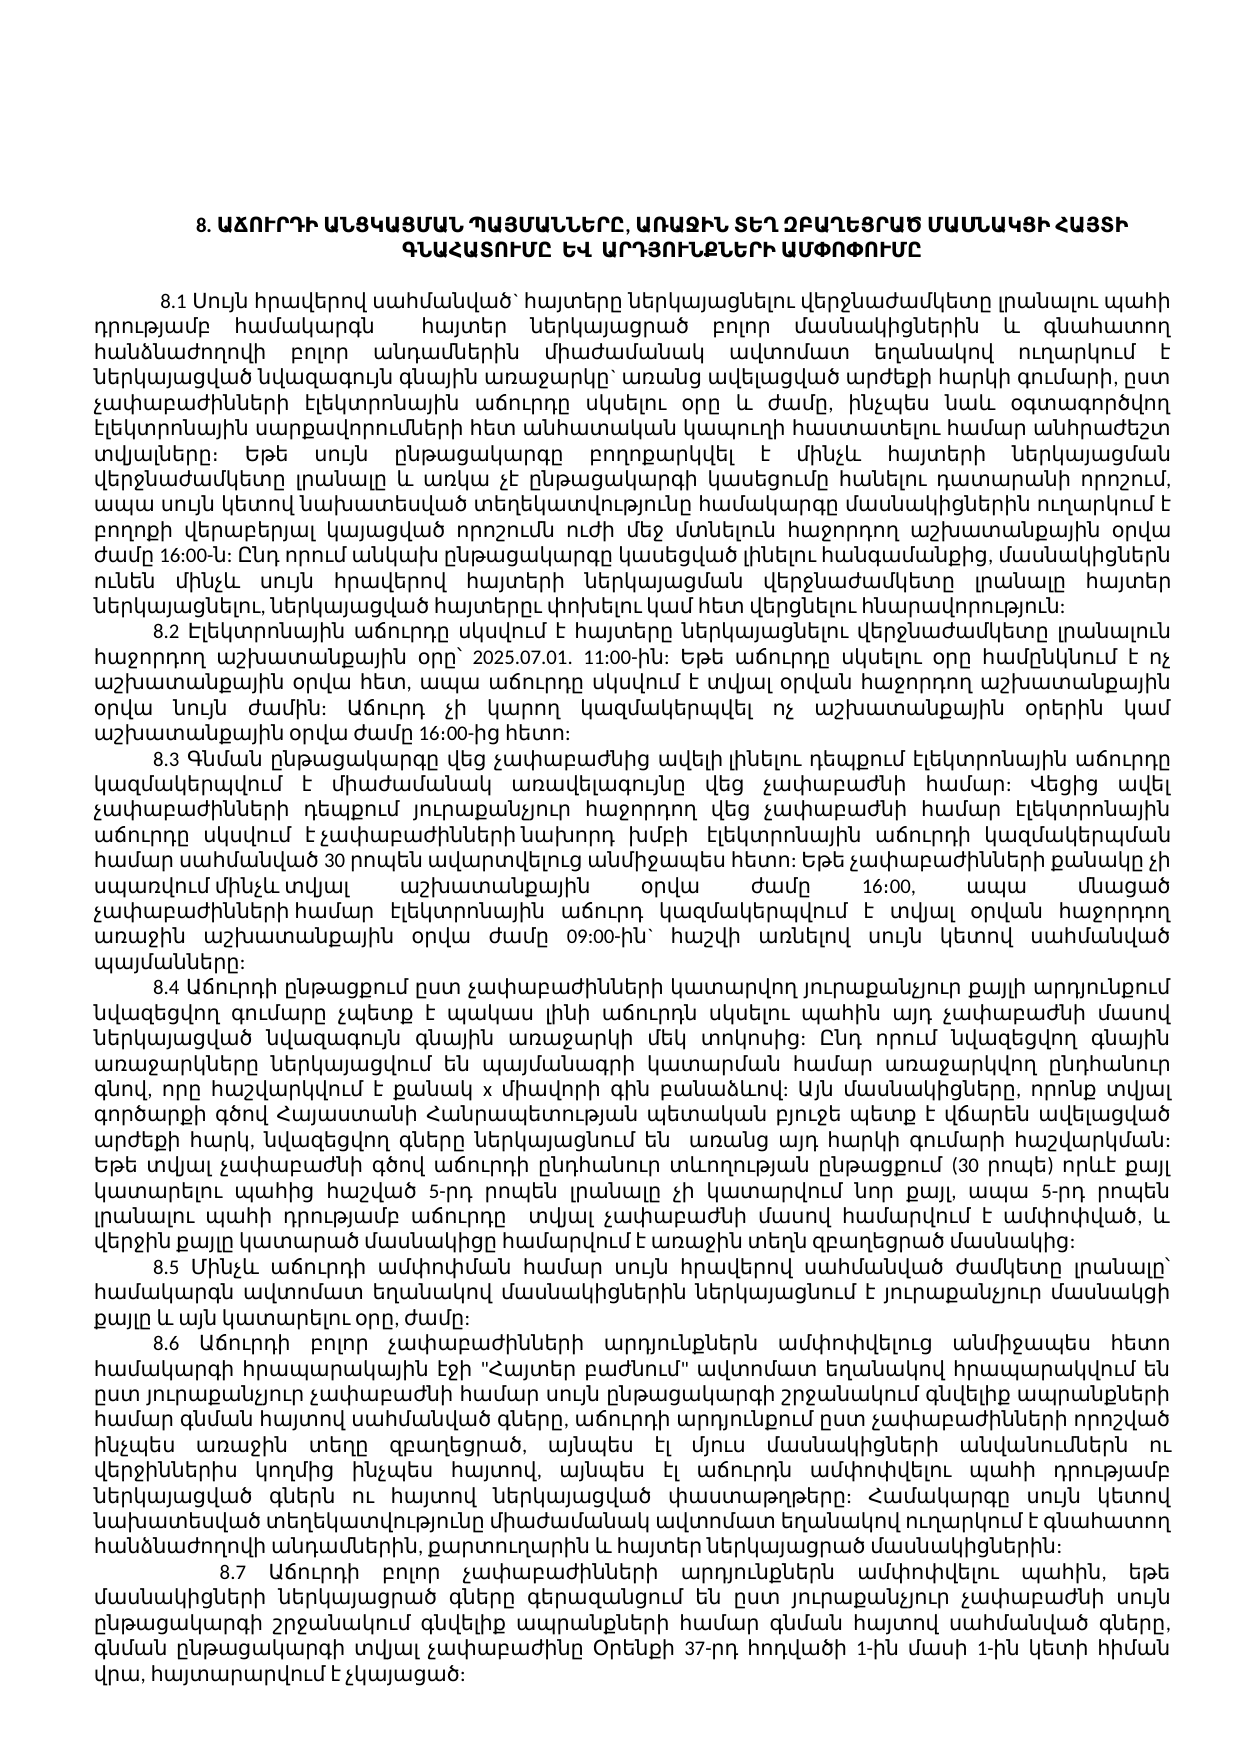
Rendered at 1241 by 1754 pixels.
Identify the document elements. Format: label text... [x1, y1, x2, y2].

text 8.1 Սույն հրավերով սահմանված` հայտերը ներկայացնելու վերջնաժամկետը լրանալու պահի դրությամբ համակարգն հայտեր ներկայացրած բոլոր մասնակիցներին և գնահատող հանձնաժողովի բոլոր անդամներին միաժամանակ ավտոմատ եղանակով ուղարկում է ներկայացված նվազագույն գնային առաջարկը` առանց ավելացված արժեքի հարկի գումարի, ըստ չափաբաժինների էլեկտրոնային աճուրդը սկսելու օրը և ժամը, ինչպես նաև օգտագործվող էլեկտրոնային սարքավորումների հետ անհատական կապուղի հաստատելու համար անհրաժեշտ տվյալները։ Եթե սույն ընթացակարգը բողոքարկվել է մինչև հայտերի ներկայացման վերջնաժամկետը լրանալը և առկա չէ ընթացակարգի կասեցումը հանելու դատարանի որոշում, ապա սույն կետով նախատեսված տեղեկատվությունը համակարգը մասնակիցներին ուղարկում է բողոքի վերաբերյալ կայացված որոշումն ուժի մեջ մտնելուն հաջորդող աշխատանքային օրվա ժամը 16:00-ն: Ընդ որում անկախ ընթացակարգը կասեցված լինելու հանգամանքից, մասնակիցներն ունեն մինչև սույն հրավերով հայտերի ներկայացման վերջնաժամկետը լրանալը հայտեր ներկայացնելու, ներկայացված հայտերըւ փոխելու կամ հետ վերցնելու հնարավորություն: [94, 288, 1171, 619]
text 8.2 Էլեկտրոնային աճուրդը սկսվում է հայտերը ներկայացնելու վերջնաժամկետը լրանալուն հաջորդող աշխատանքային օրը՝ 2025.07.01. 11:00 -ին: Եթե աճուրդը սկսելու օրը համընկնում է ոչ աշխատանքային օրվա հետ, ապա աճուրդը սկսվում է տվյալ օրվան հաջորդող աշխատանքային օրվա նույն ժամին: Աճուրդ չի կարող կազմակերպվել ոչ աշխատանքային օրերին կամ աշխատանքային օրվա ժամը 16։00-ից հետո: [94, 619, 1171, 746]
text 8.3 Գնման ընթացակարգը վեց չափաբաժնից ավելի լինելու դեպքում էլեկտրոնային աճուրդը կազմակերպվում է միաժամանակ առավելագույնը վեց չափաբաժնի համար: Վեցից ավել չափաբաժինների դեպքում յուրաքանչյուր հաջորդող վեց չափաբաժնի համար էլեկտրոնային աճուրդը սկսվում է չափաբաժինների նախորդ խմբի էլեկտրոնային աճուրդի կազմակերպման համար սահմանված 30 րոպեն ավարտվելուց անմիջապես հետո: Եթե չափաբաժինների քանակը չի սպառվում մինչև տվյալ աշխատանքային օրվա ժամը 16։00, ապա մնացած չափաբաժինների համար էլեկտրոնային աճուրդ կազմակերպվում է տվյալ օրվան հաջորդող առաջին աշխատանքային օրվա ժամը 09:00-ին` հաշվի առնելով սույն կետով սահմանված պայմանները: [94, 746, 1171, 974]
text 8.6 Աճուրդի բոլոր չափաբաժինների արդյունքներն ամփոփվելուց անմիջապես հետո համակարգի հրապարակային էջի "Հայտեր բաժնում" ավտոմատ եղանակով հրապարակվում են ըստ յուրաքանչյուր չափաբաժնի համար սույն ընթացակարգի շրջանակում գնվելիք ապրանքների համար գնման հայտով սահմանված գները, աճուրդի արդյունքում ըստ չափաբաժինների որոշված ինչպես առաջին տեղը զբաղեցրած, այնպես էլ մյուս մասնակիցների անվանումներն ու վերջիններիս կողմից ինչպես հայտով, այնպես էլ աճուրդն ամփոփվելու պահի դրությամբ ներկայացված գներն ու հայտով ներկայացված փաստաթղթերը: Համակարգը սույն կետով նախատեսված տեղեկատվությունը միաժամանակ ավտոմատ եղանակով ուղարկում է գնահատող հանձնաժողովի անդամներին, քարտուղարին և հայտեր ներկայացրած մասնակիցներին: [94, 1330, 1171, 1559]
text 8.7 Աճուրդի բոլոր չափաբաժինների արդյունքներն ամփոփվելու պահին, եթե մասնակիցների ներկայացրած գները գերազանցում են ըստ յուրաքանչյուր չափաբաժնի սույն ընթացակարգի շրջանակում գնվելիք ապրանքների համար գնման հայտով սահմանված գները, գնման ընթացակարգի տվյալ չափաբաժինը Օրենքի 37-րդ հոդվածի 1-ին մասի 1-ին կետի հիման վրա, հայտարարվում է չկայացած: [94, 1559, 1171, 1686]
text ԳՆԱՀԱՏՈՒՄԸ ԵՎ ԱՐԴՅՈՒՆՔՆԵՐԻ ԱՄՓՈՓՈՒՄԸ [94, 237, 1171, 263]
text 8.5 Մինչև աճուրդի ամփոփման համար սույն հրավերով սահմանված ժամկետը լրանալը՝ համակարգն ավտոմատ եղանակով մասնակիցներին ներկայացնում է յուրաքանչյուր մասնակցի քայլը և այն կատարելու օրը, ժամը: [94, 1254, 1171, 1330]
text 8. ԱՃՈՒՐԴԻ ԱՆՑԿԱՑՄԱՆ ՊԱՅՄԱՆՆԵՐԸ, ԱՌԱՋԻՆ ՏԵՂ ԶԲԱՂԵՑՐԱԾ ՄԱՍՆԱԿՑԻ ՀԱՅՏԻ [94, 212, 1171, 237]
text 8.4 Աճուրդի ընթացքում ըստ չափաբաժինների կատարվող յուրաքանչյուր քայլի արդյունքում նվազեցվող գումարը չպետք է պակաս լինի աճուրդն սկսելու պահին այդ չափաբաժնի մասով ներկայացված նվազագույն գնային առաջարկի մեկ տոկոսից: Ընդ որում նվազեցվող գնային առաջարկները ներկայացվում են պայմանագրի կատարման համար առաջարկվող ընդհանուր գնով, որը հաշվարկվում է քանակ x միավորի գին բանաձևով: Այն մասնակիցները, որոնք տվյալ գործարքի գծով Հայաստանի Հանրապետության պետական բյուջե պետք է վճարեն ավելացված արժեքի հարկ, նվազեցվող գները ներկայացնում են առանց այդ հարկի գումարի հաշվարկման: Եթե տվյալ չափաբաժնի գծով աճուրդի ընդհանուր տևողության ընթացքում (30 րոպե) որևէ քայլ կատարելու պահից հաշված 5-րդ րոպեն լրանալը չի կատարվում նոր քայլ, ապա 5-րդ րոպեն լրանալու պահի դրությամբ աճուրդը տվյալ չափաբաժնի մասով համարվում է ամփոփված, և վերջին քայլը կատարած մասնակիցը համարվում է առաջին տեղն զբաղեցրած մասնակից: [94, 974, 1171, 1254]
